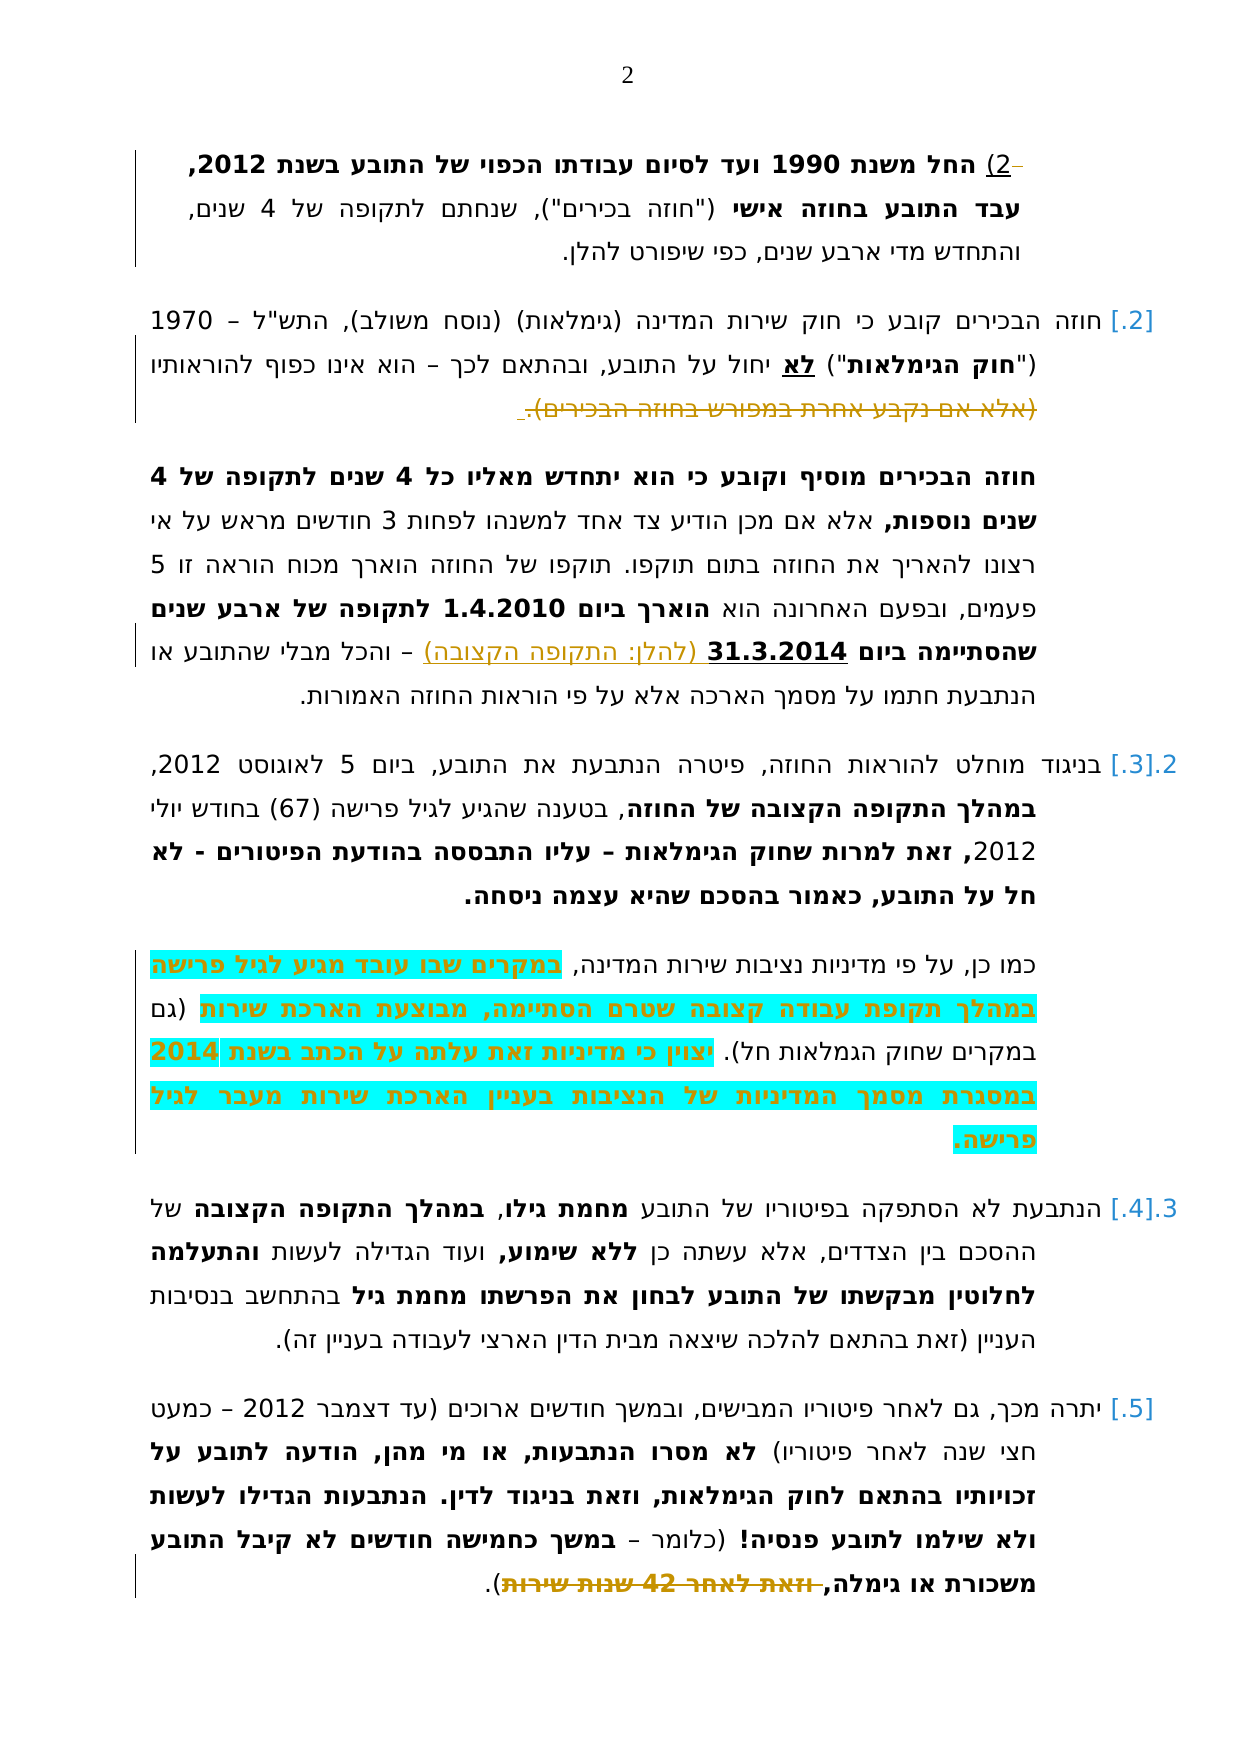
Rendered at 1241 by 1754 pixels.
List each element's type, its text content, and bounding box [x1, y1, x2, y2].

text כמו כן, על פי מדיניות נציבות שירות המדינה, במקרים שבו עובד מגיע לגיל פרישה במהלך תקופת עבודה קצובה שטרם הסתיימה, מבוצעת הארכת שירות (גם במקרים שחוק הגמלאות חל). יצוין כי מדיניות זאת עלתה על הכתב בשנת 2014 במסגרת מסמך המדיניות של הנציבות בעניין הארכת שירות מעבר לגיל פרישה. [150, 1110, 1037, 1154]
text כמו כן, על פי מדיניות נציבות שירות המדינה, במקרים שבו עובד מגיע לגיל פרישה במהלך תקופת עבודה קצובה שטרם הסתיימה, מבוצעת הארכת שירות (גם במקרים שחוק הגמלאות חל). יצוין כי מדיניות זאת עלתה על הכתב בשנת 2014 במסגרת מסמך המדיניות של הנציבות בעניין הארכת שירות מעבר לגיל פרישה. [150, 950, 1037, 1081]
list בניגוד מוחלט להוראות החוזה, פיטרה הנתבעת את התובע, ביום 5 לאוגוסט 2012, במהלך התקופה הקצובה של החוזה, בטענה שהגיע לגיל פרישה (67) בחודש יולי 2012, זאת למרות שחוק הגימלאות – עליו התבססה בהודעת הפיטורים - לא חל על התובע, כאמור בהסכם שהיא עצמה ניסחה. [150, 750, 1102, 910]
list יתרה מכך, גם לאחר פיטוריו המבישים, ובמשך חודשים ארוכים (עד דצמבר 2012 – כמעט חצי שנה לאחר פיטוריו) לא מסרו הנתבעות, או מי מהן, הודעה לתובע על זכויותיו בהתאם לחוק הגימלאות, וזאת בניגוד לדין. הנתבעות הגדילו לעשות ולא שילמו לתובע פנסיה! (כלומר – במשך כחמישה חודשים לא קיבל התובע משכורת או גימלה,). [150, 1394, 1102, 1598]
text חוזה הבכירים מוסיף וקובע כי הוא יתחדש מאליו כל 4 שנים לתקופה של 4 שנים נוספות, אלא אם מכן הודיע צד אחד למשנהו לפחות 3 חודשים מראש על אי רצונו להאריך את החוזה בתום תוקפו. תוקפו של החוזה הוארך מכוח הוראה זו 5 פעמים, ובפעם האחרונה הוא הוארך ביום 1.4.2010 לתקופה של ארבע שנים שהסתיימה ביום 31.3.2014 – והכל מבלי שהתובע או הנתבעת חתמו על מסמך הארכה אלא על פי הוראות החוזה האמורות. [150, 462, 1037, 710]
list חוזה הבכירים קובע כי חוק שירות המדינה (גימלאות) (נוסח משולב), התש"ל – 1970 ("חוק הגימלאות") לא יחול על התובע, ובהתאם לכך – הוא אינו כפוף להוראותיו [150, 306, 1102, 423]
list 2) החל משנת 1990 ועד לסיום עבודתו הכפוי של התובע בשנת 2012, עבד התובע בחוזה אישי ("חוזה בכירים"), שנחתם לתקופה של 4 שנים, והתחדש מדי ארבע שנים, כפי שיפורט להלן. [187, 150, 1021, 267]
list הנתבעת לא הסתפקה בפיטוריו של התובע מחמת גילו, במהלך התקופה הקצובה של ההסכם בין הצדדים, אלא עשתה כן ללא שימוע, ועוד הגדילה לעשות והתעלמה לחלוטין מבקשתו של התובע לבחון את הפרשתו מחמת גיל בהתחשב בנסיבות העניין (זאת בהתאם להלכה שיצאה מבית הדין הארצי לעבודה בעניין זה). [150, 1194, 1102, 1354]
